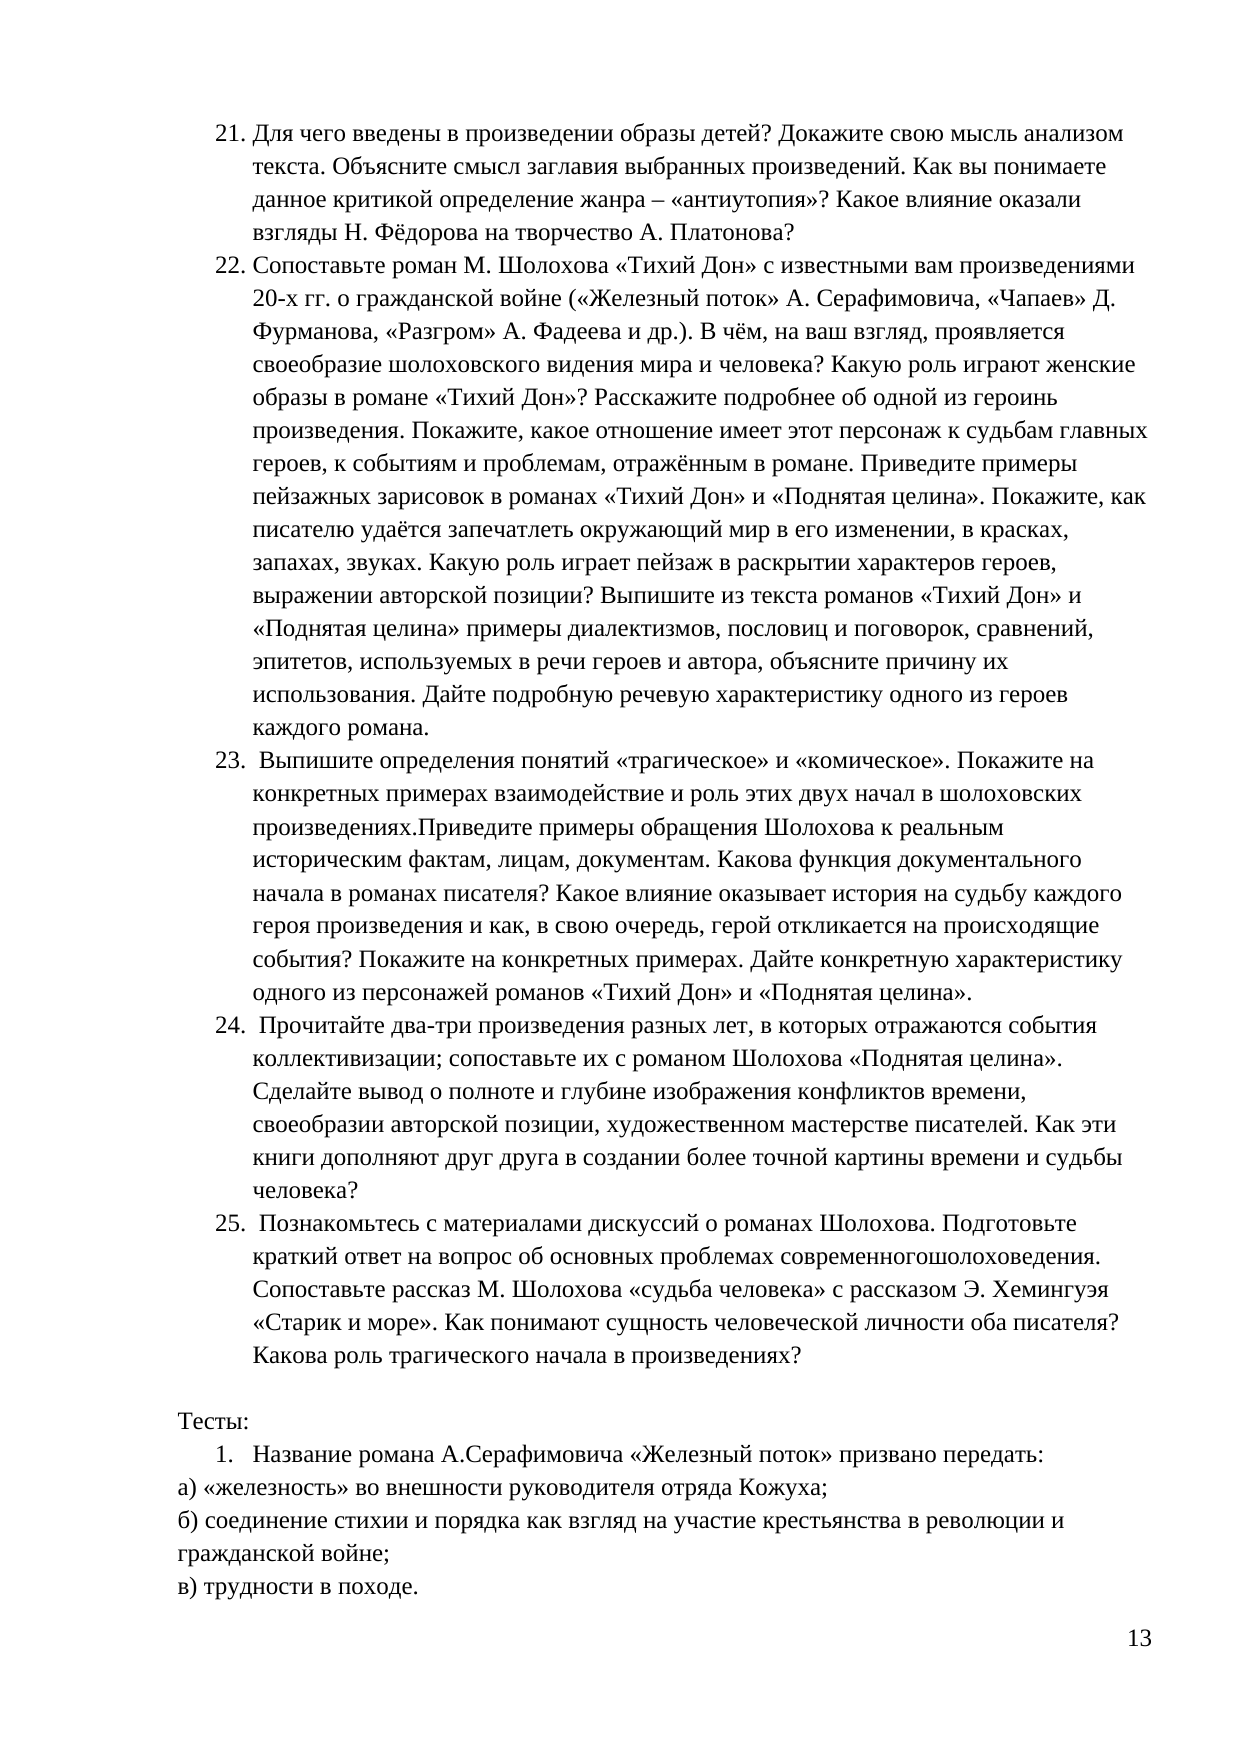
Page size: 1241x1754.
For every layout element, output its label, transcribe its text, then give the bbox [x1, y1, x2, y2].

list Прочитайте два-три произведения разных лет, в которых отражаются события коллективизации; сопоставьте их с романом Шолохова «Поднятая целина». Сделайте вывод о полноте и глубине изображения конфликтов времени, своеобразии авторской позиции, художественном мастерстве писателей. Как эти книги дополняют друг друга в создании более точной картины времени и судьбы человека? [215, 1010, 1152, 1203]
text в) трудности в походе. [177, 1571, 1152, 1600]
list Выпишите определения понятий «трагическое» и «комическое». Покажите на конкретных примерах взаимодействие и роль этих двух начал в шолоховских произведениях.Приведите примеры обращения Шолохова к реальным историческим фактам, лицам, документам. Какова функция документального начала в романах писателя? Какое влияние оказывает история на судьбу каждого героя произведения и как, в свою очередь, герой откликается на происходящие события? Покажите на конкретных примерах. Дайте конкретную характеристику одного из персонажей романов «Тихий Дон» и «Поднятая целина». [215, 746, 1152, 1005]
text б) соединение стихии и порядка как взгляд на участие крестьянства в революции и гражданской войне; [177, 1505, 1152, 1567]
text а) «железность» во внешности руководителя отряда Кожуха; [177, 1472, 1152, 1501]
text Тесты: [177, 1406, 1152, 1435]
list Сопоставьте роман М. Шолохова «Тихий Дон» с известными вам произведениями 20-х гг. о гражданской войне («Железный поток» А. Серафимовича, «Чапаев» Д. Фурманова, «Разгром» А. Фадеева и др.). В чём, на ваш взгляд, проявляется своеобразие шолоховского видения мира и человека? Какую роль играют женские образы в романе «Тихий Дон»? Расскажите подробнее об одной из героинь произведения. Покажите, какое отношение имеет этот персонаж к судьбам главных героев, к событиям и проблемам, отражённым в романе. Приведите примеры пейзажных зарисовок в романах «Тихий Дон» и «Поднятая целина». Покажите, как писателю удаётся запечатлеть окружающий мир в его изменении, в красках, запахах, звуках. Какую роль играет пейзаж в раскрытии характеров героев, выражении авторской позиции? Выпишите из текста романов «Тихий Дон» и «Поднятая целина» примеры диалектизмов, пословиц и поговорок, сравнений, эпитетов, используемых в речи героев и автора, объясните причину их использования. Дайте подробную речевую характеристику одного из героев каждого романа. [215, 250, 1152, 741]
list Познакомьтесь с материалами дискуссий о романах Шолохова. Подготовьте краткий ответ на вопрос об основных проблемах современногошолоховедения. Сопоставьте рассказ М. Шолохова «судьба человека» с рассказом Э. Хемингуэя «Старик и море». Как понимают сущность человеческой личности оба писателя? Какова роль трагического начала в произведениях? [215, 1208, 1152, 1369]
list Для чего введены в произведении образы детей? Докажите свою мысль анализом текста. Объясните смысл заглавия выбранных произведений. Как вы понимаете данное критикой определение жанра – «антиутопия»? Какое влияние оказали взгляды Н. Фёдорова на творчество А. Платонова? [215, 118, 1152, 246]
list Название романа А.Серафимовича «Железный поток» призвано передать: [215, 1439, 1152, 1468]
